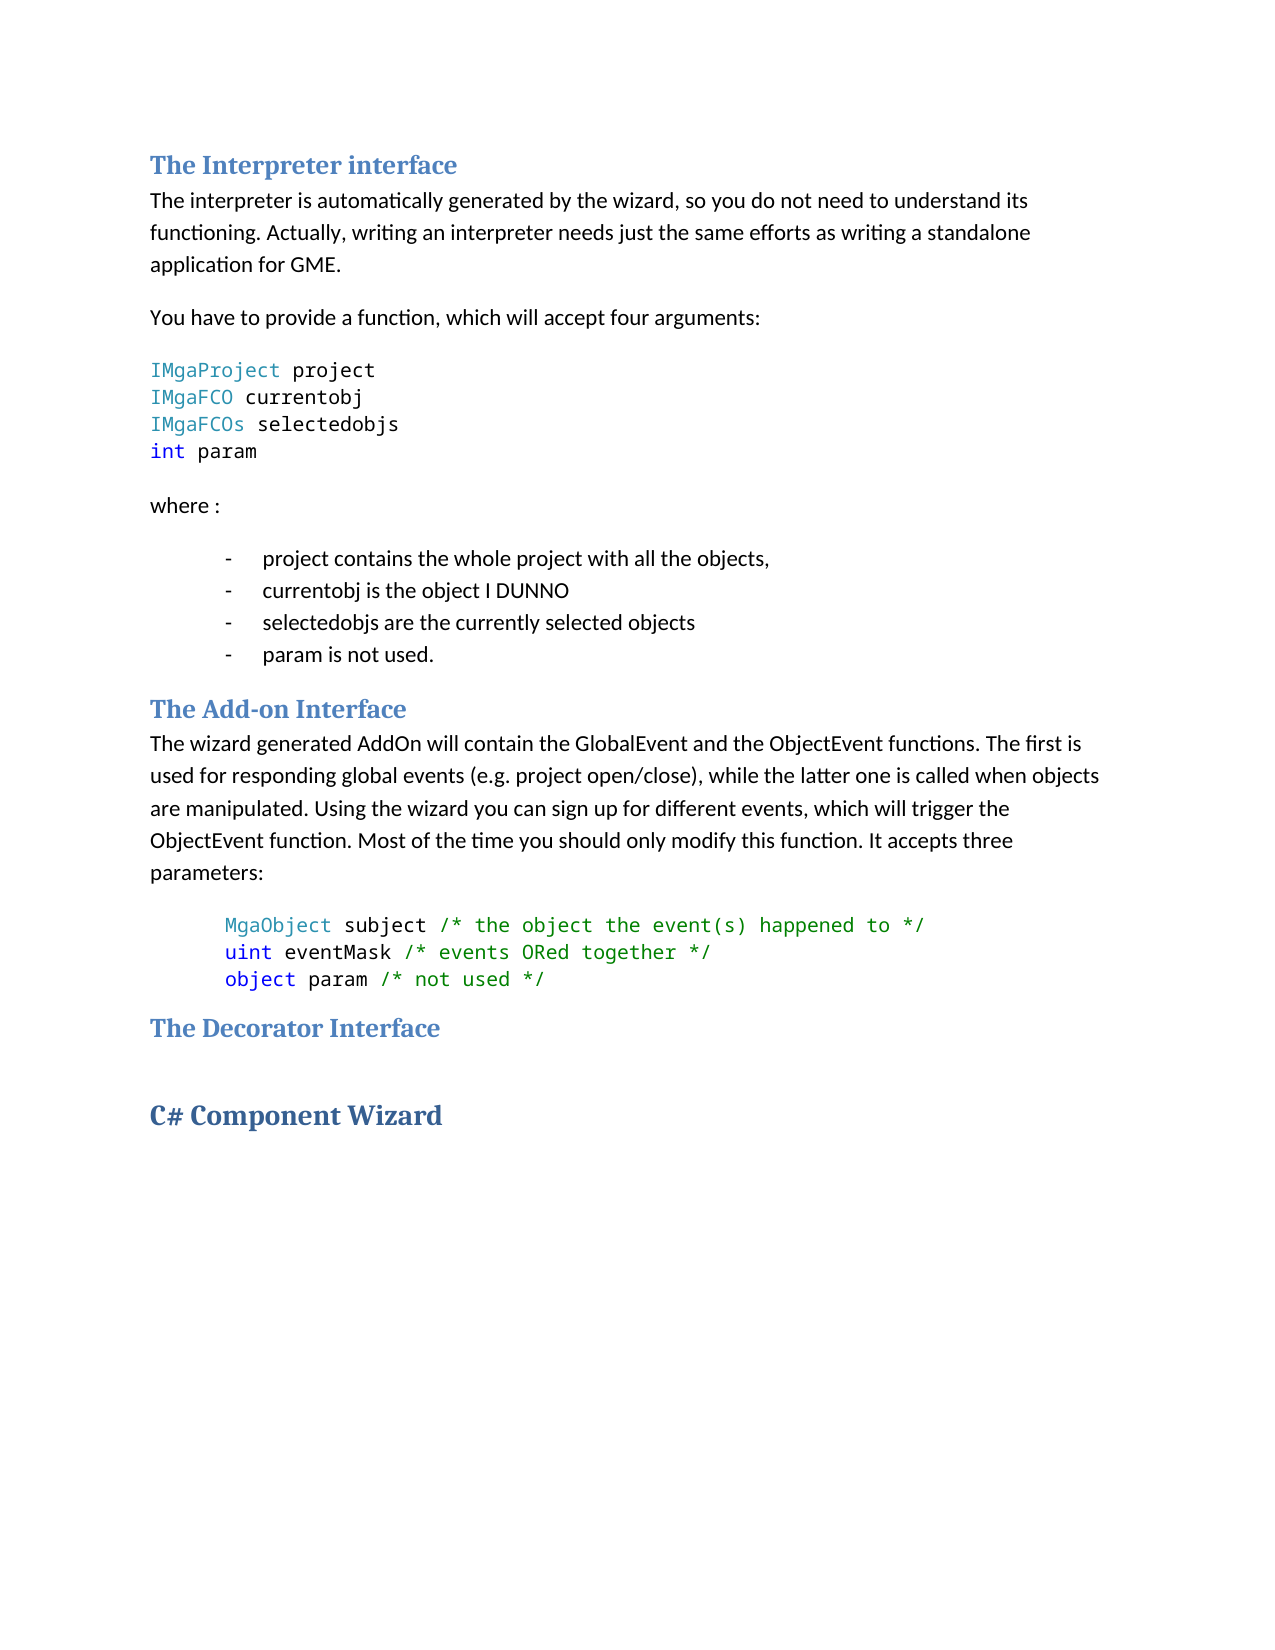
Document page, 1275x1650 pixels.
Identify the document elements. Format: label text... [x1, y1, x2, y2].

text The wizard generated AddOn will contain the GlobalEvent and the ObjectEvent functions. The first is used for responding global events (e.g. project open/close), while the latter one is called when objects are manipulated. Using the wizard you can sign up for different events, which will trigger the ObjectEvent function. Most of the time you should only modify this function. It accepts three parameters: [150, 729, 1125, 886]
list project contains the whole project with all the objects, [225, 544, 1125, 572]
text IMgaProject project [150, 356, 1125, 383]
subtitle C# Component Wizard [150, 1099, 1125, 1132]
text uint eventMask /* events ORed together */ [150, 938, 1125, 965]
text MgaObject subject /* the object the event(s) happened to */ [150, 911, 1125, 938]
list currentobj is the object I DUNNO [225, 576, 1125, 604]
text You have to provide a function, which will accept four arguments: [150, 303, 1125, 331]
list selectedobjs are the currently selected objects [225, 608, 1125, 636]
text IMgaFCO currentobj [150, 383, 1125, 410]
text where : [150, 491, 1125, 519]
subtitle The Interpreter interface [150, 150, 1125, 181]
subtitle The Decorator Interface [150, 1013, 1125, 1044]
text object param /* not used */ [150, 965, 1125, 992]
list param is not used. [225, 641, 1125, 669]
text IMgaFCOs selectedobjs [150, 410, 1125, 437]
text The interpreter is automatically generated by the wizard, so you do not need to understand its functioning. Actually, writing an interpreter needs just the same efforts as writing a standalone application for GME. [150, 186, 1125, 278]
text int param [150, 437, 1125, 464]
subtitle The Add-on Interface [150, 694, 1125, 725]
